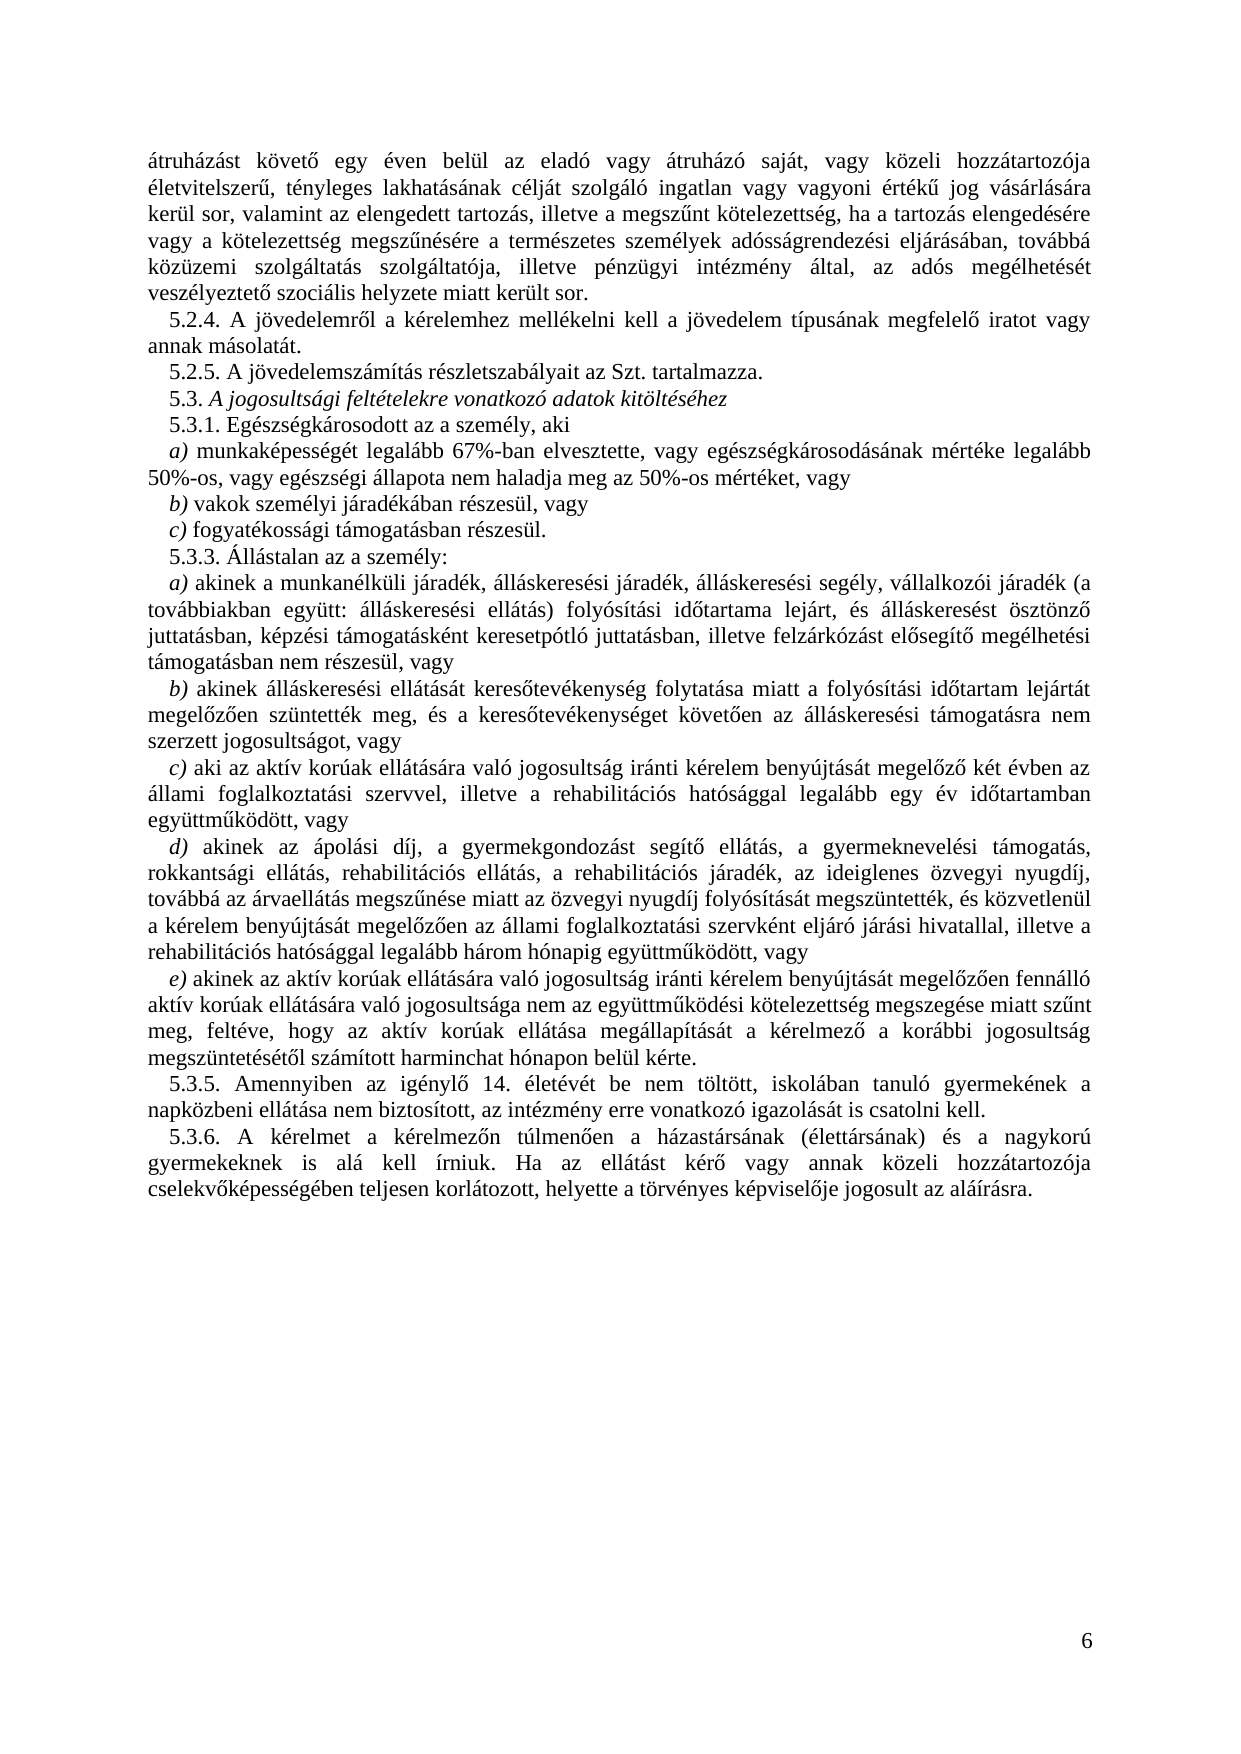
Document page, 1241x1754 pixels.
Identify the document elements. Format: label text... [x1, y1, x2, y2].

text c) fogyatékossági támogatásban részesül. [148, 517, 1093, 543]
text 5.3.6. A kérelmet a kérelmezőn túlmenően a házastársának (élettársának) és a nagykorú gyermekeknek is alá kell írniuk. Ha az ellátást kérő vagy annak közeli hozzátartozója cselekvőképességében teljesen korlátozott, helyette a törvényes képviselője jogosult az aláírásra. [148, 1123, 1093, 1202]
text e) akinek az aktív korúak ellátására való jogosultság iránti kérelem benyújtását megelőzően fennálló aktív korúak ellátására való jogosultsága nem az együttműködési kötelezettség megszegése miatt szűnt meg, feltéve, hogy az aktív korúak ellátása megállapítását a kérelmező a korábbi jogosultság megszüntetésétől számított harminchat hónapon belül kérte. [148, 964, 1093, 1070]
text d) akinek az ápolási díj, a gyermekgondozást segítő ellátás, a gyermeknevelési támogatás, rokkantsági ellátás, rehabilitációs ellátás, a rehabilitációs járadék, az ideiglenes özvegyi nyugdíj, továbbá az árvaellátás megszűnése miatt az özvegyi nyugdíj folyósítását megszüntették, és közvetlenül a kérelem benyújtását megelőzően az állami foglalkoztatási szervként eljáró járási hivatallal, illetve a rehabilitációs hatósággal legalább három hónapig együttműködött, vagy [148, 833, 1093, 964]
text 5.2.4. A jövedelemről a kérelemhez mellékelni kell a jövedelem típusának megfelelő iratot vagy annak másolatát. [148, 306, 1093, 358]
text 5.3.1. Egészségkárosodott az a személy, aki [148, 411, 1093, 437]
text a) akinek a munkanélküli járadék, álláskeresési járadék, álláskeresési segély, vállalkozói járadék (a továbbiakban együtt: álláskeresési ellátás) folyósítási időtartama lejárt, és álláskeresést ösztönző juttatásban, képzési támogatásként keresetpótló juttatásban, illetve felzárkózást elősegítő megélhetési támogatásban nem részesül, vagy [148, 569, 1093, 675]
text a) munkaképességét legalább 67%-ban elvesztette, vagy egészségkárosodásának mértéke legalább 50%-os, vagy egészségi állapota nem haladja meg az 50%-os mértéket, vagy [148, 437, 1093, 490]
text 5.3.3. Állástalan az a személy: [148, 543, 1093, 569]
text c) aki az aktív korúak ellátására való jogosultság iránti kérelem benyújtását megelőző két évben az állami foglalkoztatási szervvel, illetve a rehabilitációs hatósággal legalább egy év időtartamban együttműködött, vagy [148, 754, 1093, 833]
text 5.3.5. Amennyiben az igénylő 14. életévét be nem töltött, iskolában tanuló gyermekének a napközbeni ellátása nem biztosított, az intézmény erre vonatkozó igazolását is csatolni kell. [148, 1070, 1093, 1123]
text b) vakok személyi járadékában részesül, vagy [148, 490, 1093, 517]
text 5.2.5. A jövedelemszámítás részletszabályait az Szt. tartalmazza. [148, 358, 1093, 385]
text 5.3. A jogosultsági feltételekre vonatkozó adatok kitöltéséhez [148, 385, 1093, 411]
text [148, 148, 1093, 306]
text b) akinek álláskeresési ellátását keresőtevékenység folytatása miatt a folyósítási időtartam lejártát megelőzően szüntették meg, és a keresőtevékenységet követően az álláskeresési támogatásra nem szerzett jogosultságot, vagy [148, 675, 1093, 754]
